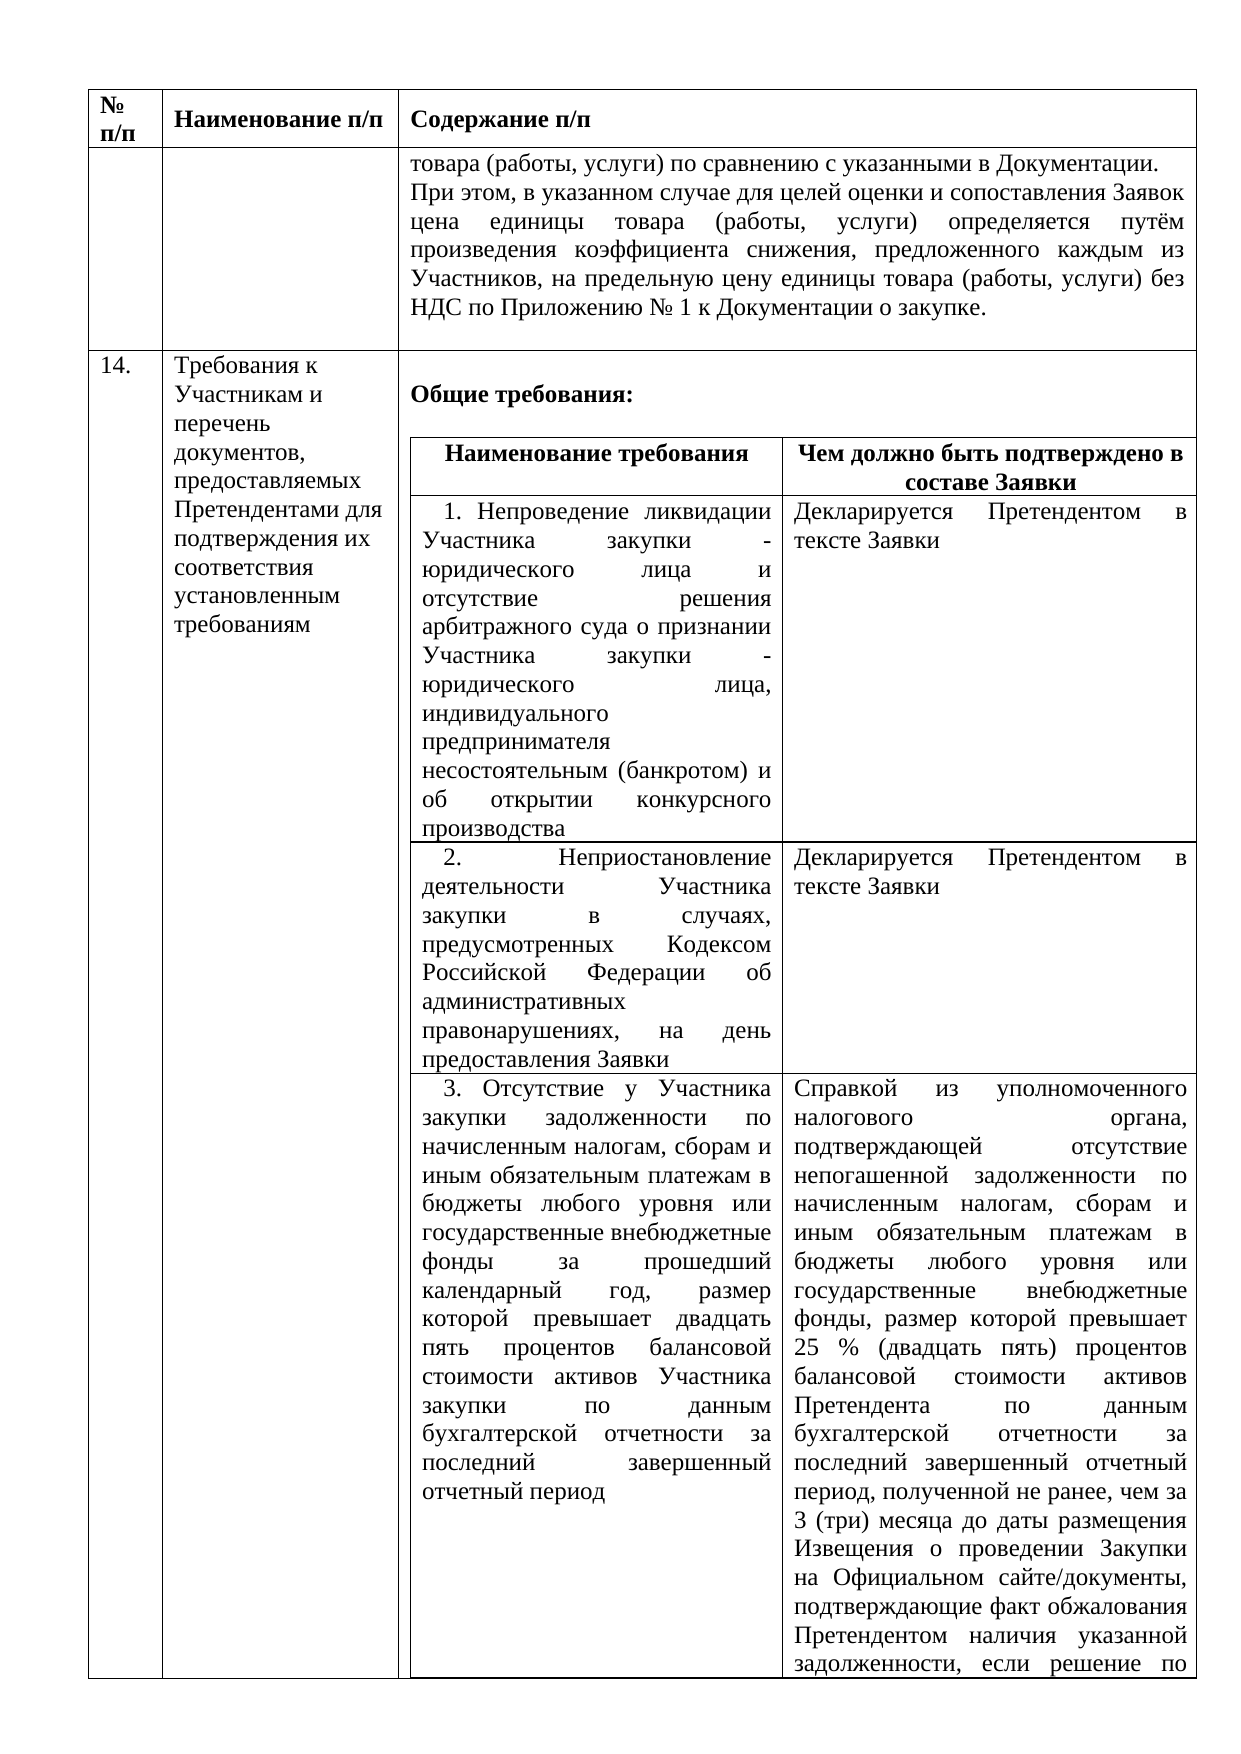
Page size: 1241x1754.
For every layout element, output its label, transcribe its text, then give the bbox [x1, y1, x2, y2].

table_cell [399, 148, 1196, 349]
table_header Содержание п/п [399, 90, 1196, 147]
table_cell [89, 351, 162, 1678]
table_cell [89, 148, 162, 349]
table_header № п/п [89, 90, 162, 147]
table_header Наименование п/п [163, 90, 398, 147]
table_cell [163, 148, 398, 349]
table_cell Общие требования: [399, 351, 1196, 1678]
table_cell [163, 351, 398, 1678]
